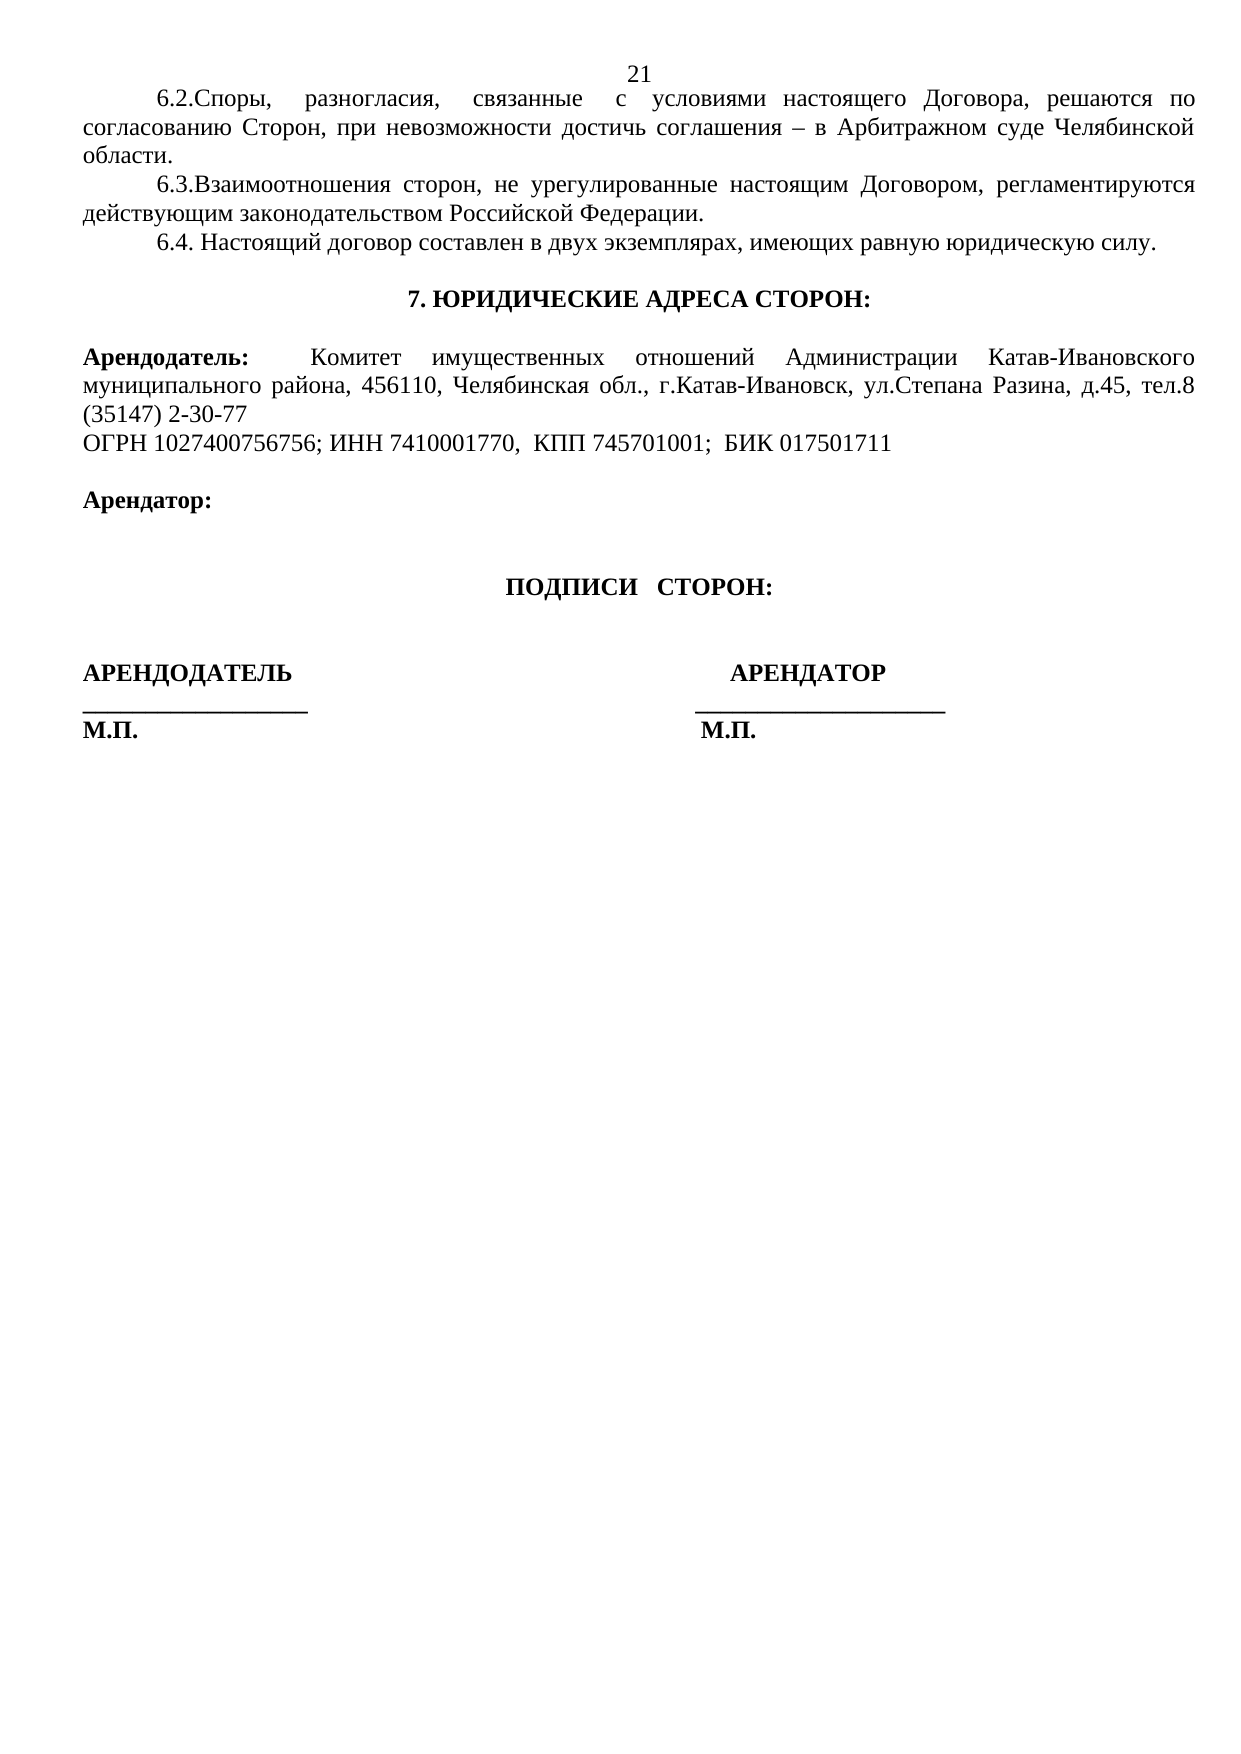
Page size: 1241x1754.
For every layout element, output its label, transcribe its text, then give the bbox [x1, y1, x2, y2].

text __________________ ____________________ [83, 687, 1196, 716]
text ОГРН 1027400756756; ИНН 7410001770, КПП 745701001; БИК 017501711 [83, 428, 1196, 457]
text ПОДПИСИ СТОРОН: [83, 572, 1196, 601]
text 6.2.Споры, разногласия, связанные с условиями настоящего Договора, решаются по согласованию Сторон, при невозможности достичь соглашения – в Арбитражном суде Челябинской области. [83, 83, 1196, 169]
text 7. ЮРИДИЧЕСКИЕ АДРЕСА СТОРОН: [83, 284, 1196, 313]
text М.П. М.П. [83, 716, 1196, 744]
text 6.4. Настоящий договор составлен в двух экземплярах, имеющих равную юридическую силу. [83, 227, 1196, 256]
text 6.3.Взаимоотношения сторон, не урегулированные настоящим Договором, регламентируются действующим законодательством Российской Федерации. [83, 169, 1196, 227]
text Арендатор: [83, 486, 1196, 514]
text Арендодатель: Комитет имущественных отношений Администрации Катав-Ивановского муниципального района, 456110, Челябинская обл., г.Катав-Ивановск, ул.Степана Разина, д.45, тел.8 (35147) 2-30-77 [83, 342, 1196, 428]
text АРЕНДОДАТЕЛЬ АРЕНДАТОР [83, 658, 1196, 687]
